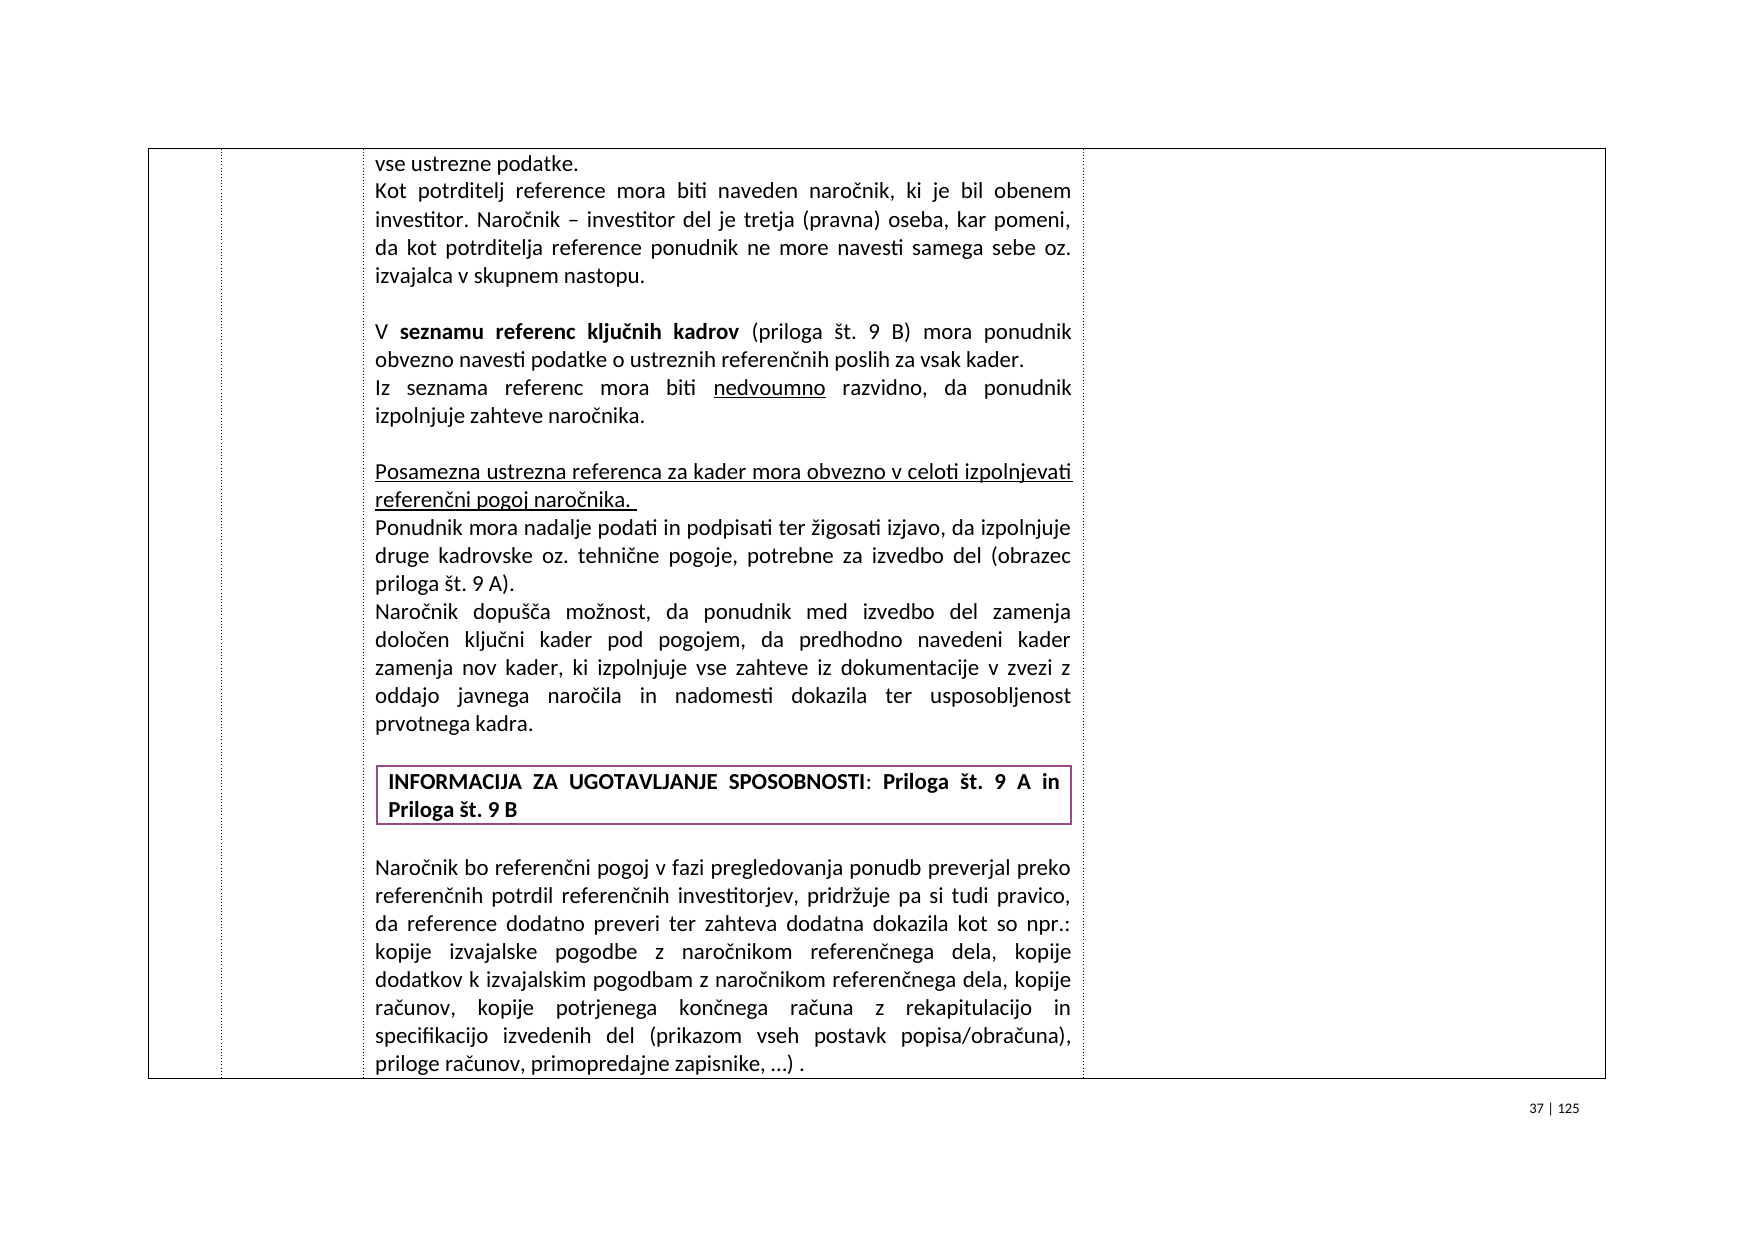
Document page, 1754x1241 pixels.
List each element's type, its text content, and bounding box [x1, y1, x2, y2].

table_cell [364, 149, 1083, 1077]
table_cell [1084, 149, 1605, 1077]
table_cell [221, 149, 364, 1077]
table_cell 4. [149, 149, 221, 1077]
